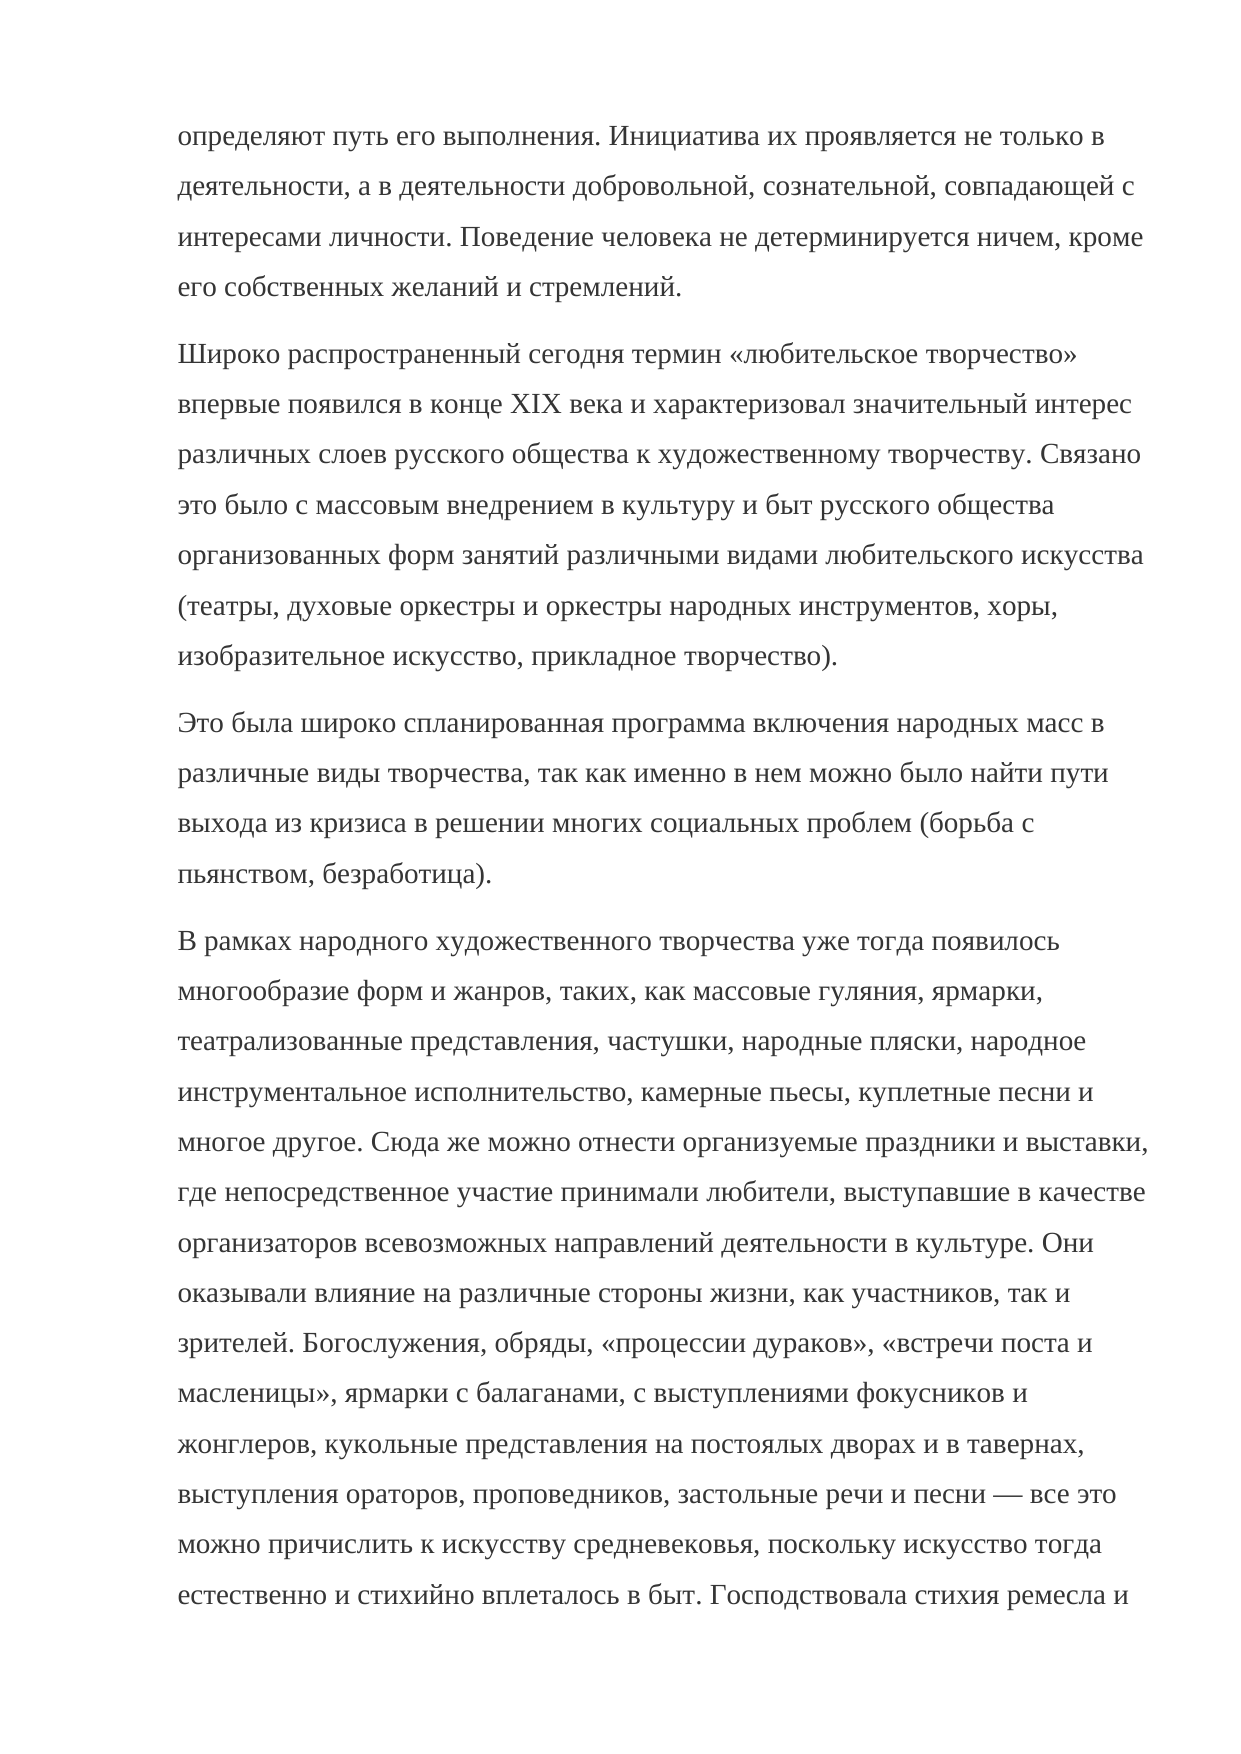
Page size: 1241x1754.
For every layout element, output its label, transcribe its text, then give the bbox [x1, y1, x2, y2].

text Это была широко спланированная программа включения народных масс в различные виды творчества, так как именно в нем можно было найти пути выхода из кризиса в решении многих социальных проблем (борьба с пьянством, безработица). [177, 705, 1152, 889]
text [177, 118, 1152, 303]
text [177, 923, 1152, 1610]
text Широко распространенный сегодня термин «любительское творчество» впервые появился в конце XIX века и характеризовал значительный интерес различных слоев русского общества к художественному творчеству. Связано это было с массовым внедрением в культуру и быт русского общества организованных форм занятий различными видами любительского искусства (театры, духовые оркестры и оркестры народных инструментов, хоры, изобразительное искусство, прикладное творчество). [177, 336, 1152, 671]
